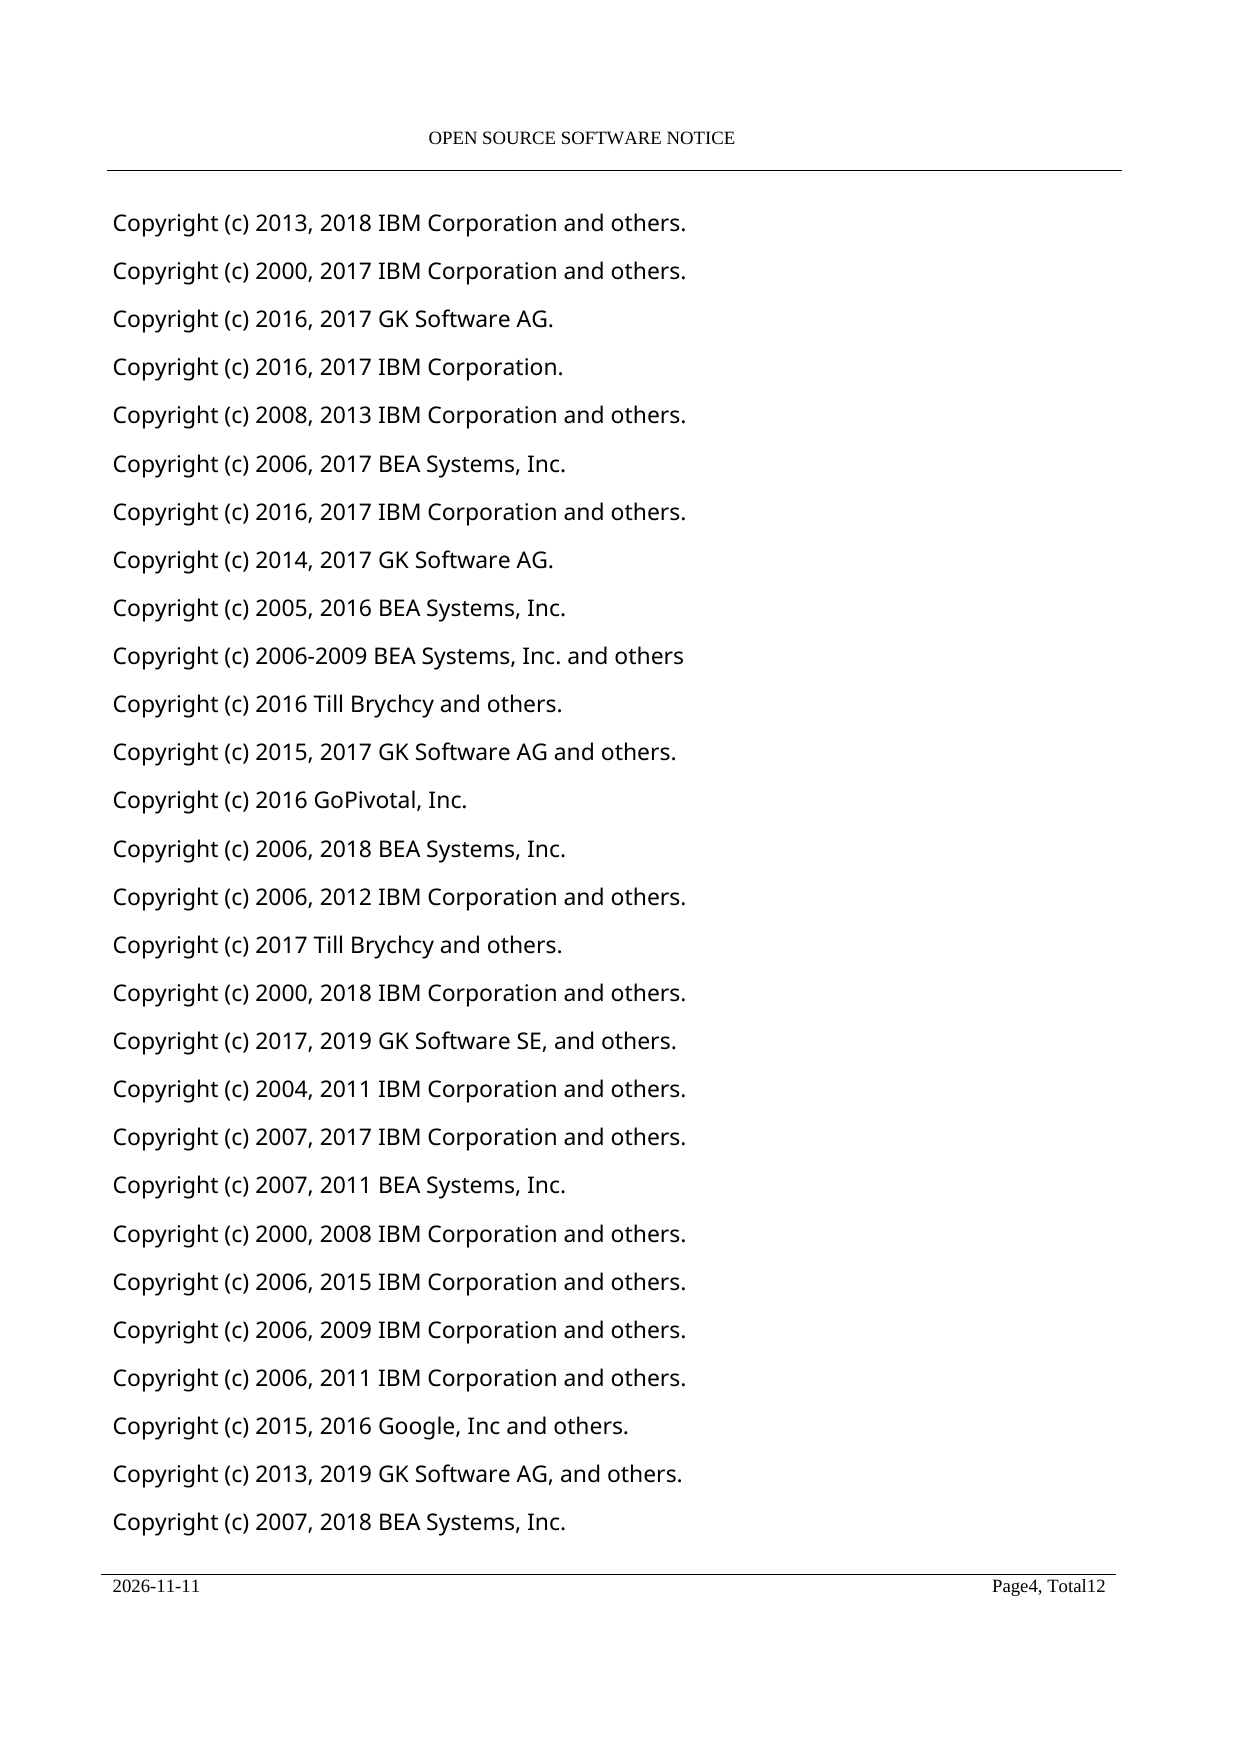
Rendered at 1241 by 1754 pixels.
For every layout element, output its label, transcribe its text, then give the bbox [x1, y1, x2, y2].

text Copyright (c) 2006, 2012 IBM Corporation and others. [112, 880, 1128, 913]
text Copyright (c) 2014, 2017 GK Software AG. [112, 543, 1128, 576]
text Copyright (c) 2005, 2016 BEA Systems, Inc. [112, 591, 1128, 624]
text Copyright (c) 2008, 2013 IBM Corporation and others. [112, 399, 1128, 431]
text Copyright (c) 2015, 2017 GK Software AG and others. [112, 736, 1128, 768]
text Copyright (c) 2016 Till Brychcy and others. [112, 688, 1128, 720]
text Copyright (c) 2016, 2017 GK Software AG. [112, 303, 1128, 335]
text Copyright (c) 2006, 2017 BEA Systems, Inc. [112, 447, 1128, 479]
text Copyright (c) 2007, 2011 BEA Systems, Inc. [112, 1169, 1128, 1201]
text Copyright (c) 2015, 2016 Google, Inc and others. [112, 1409, 1128, 1442]
text Copyright (c) 2013, 2018 IBM Corporation and others. [112, 206, 1128, 239]
text Copyright (c) 2004, 2011 IBM Corporation and others. [112, 1073, 1128, 1105]
text Copyright (c) 2016, 2017 IBM Corporation and others. [112, 495, 1128, 528]
text Copyright (c) 2013, 2019 GK Software AG, and others. [112, 1458, 1128, 1490]
text Copyright (c) 2000, 2008 IBM Corporation and others. [112, 1217, 1128, 1249]
text Copyright (c) 2006-2009 BEA Systems, Inc. and others [112, 639, 1128, 672]
text Copyright (c) 2007, 2017 IBM Corporation and others. [112, 1121, 1128, 1153]
text Copyright (c) 2006, 2015 IBM Corporation and others. [112, 1265, 1128, 1298]
text Copyright (c) 2007, 2018 BEA Systems, Inc. [112, 1506, 1128, 1538]
text Copyright (c) 2000, 2018 IBM Corporation and others. [112, 976, 1128, 1009]
text Copyright (c) 2016 GoPivotal, Inc. [112, 784, 1128, 816]
text Copyright (c) 2016, 2017 IBM Corporation. [112, 351, 1128, 383]
text Copyright (c) 2006, 2018 BEA Systems, Inc. [112, 832, 1128, 864]
text Copyright (c) 2000, 2017 IBM Corporation and others. [112, 254, 1128, 287]
text Copyright (c) 2006, 2009 IBM Corporation and others. [112, 1313, 1128, 1346]
text Copyright (c) 2017, 2019 GK Software SE, and others. [112, 1024, 1128, 1057]
text Copyright (c) 2017 Till Brychcy and others. [112, 928, 1128, 961]
text Copyright (c) 2006, 2011 IBM Corporation and others. [112, 1361, 1128, 1394]
